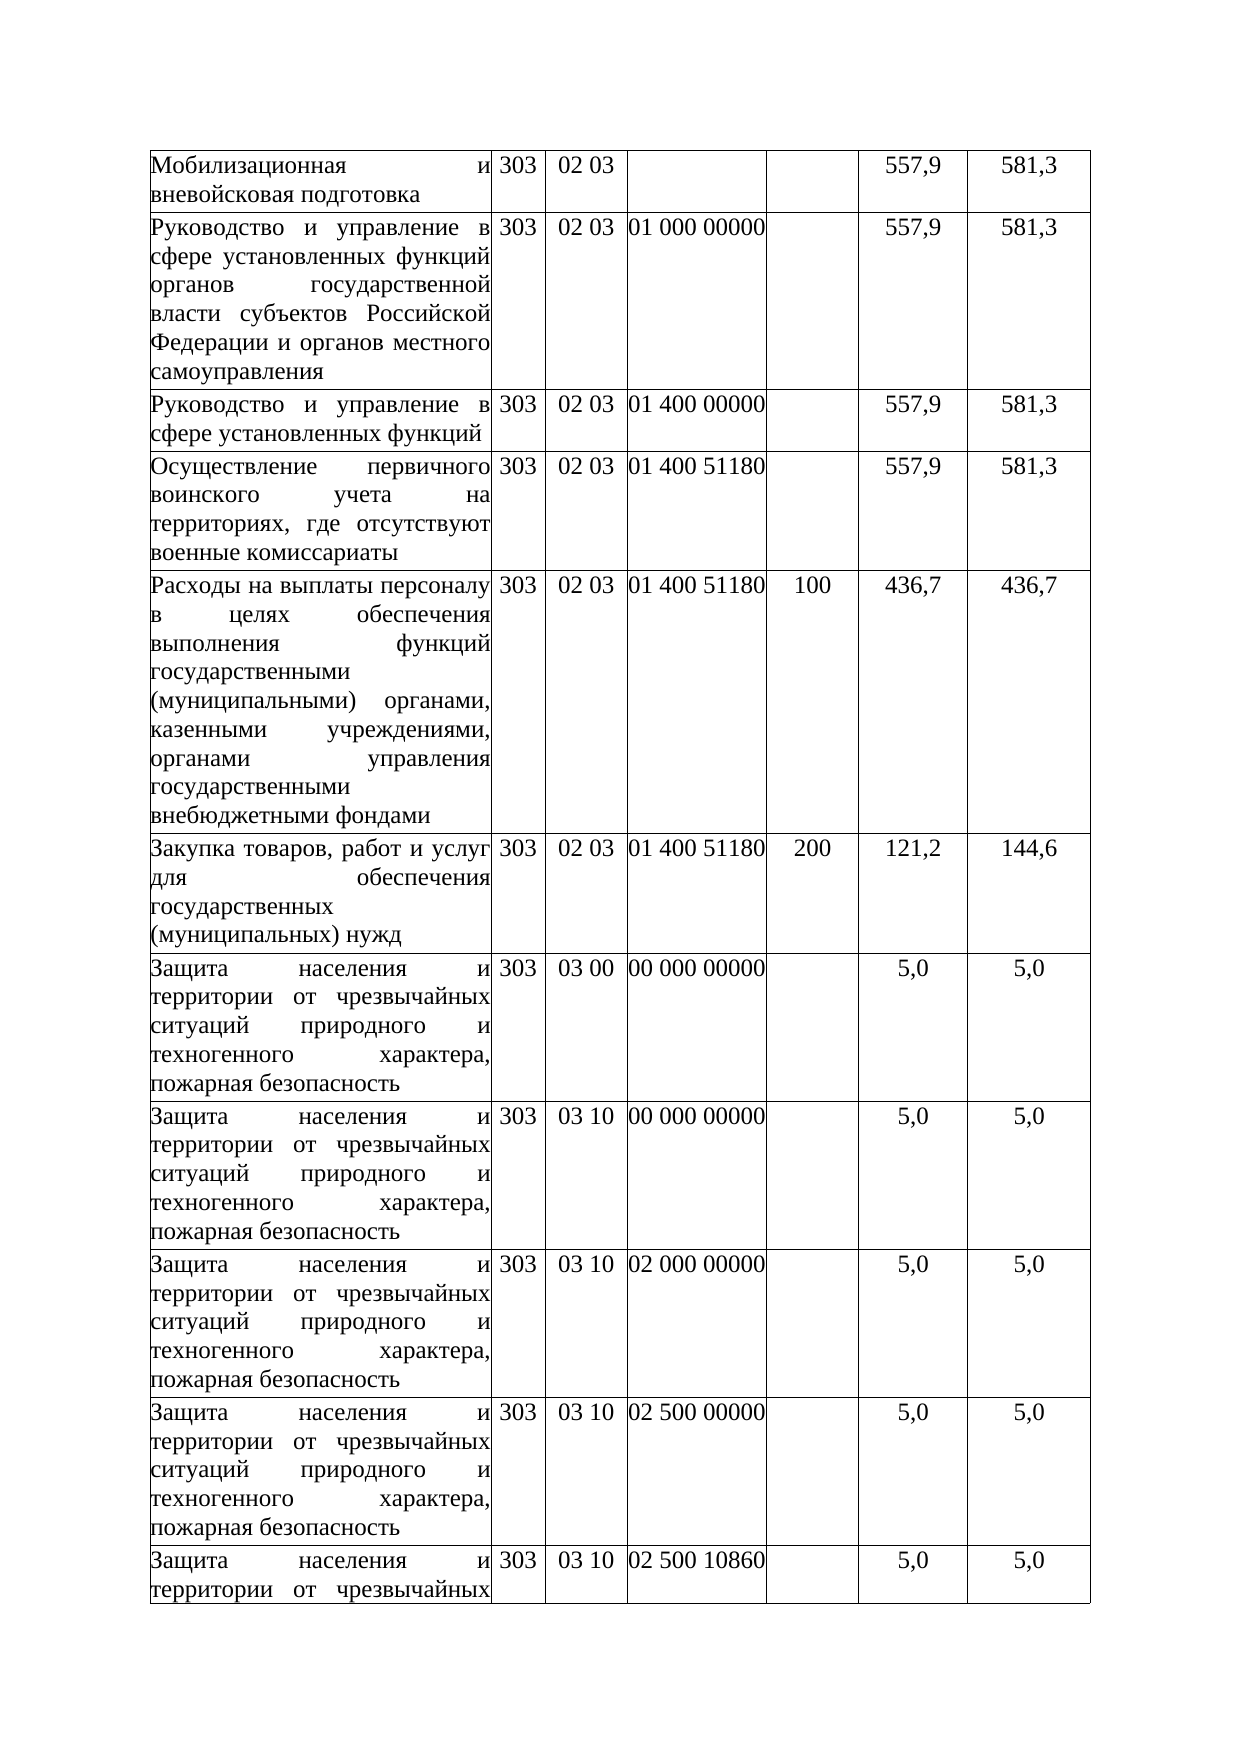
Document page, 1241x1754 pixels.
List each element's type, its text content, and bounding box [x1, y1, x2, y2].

table_cell 01 400 51180 [628, 834, 766, 952]
table_cell 581,3 [968, 390, 1090, 451]
table_cell Защита населения и территории от чрезвычайных ситуаций природного и техногенного характера, пожарная безопасность [151, 954, 491, 1101]
table_cell 5,0 [859, 1398, 967, 1545]
table_cell 5,0 [968, 1250, 1090, 1397]
table_cell 303 [492, 1546, 545, 1603]
table_cell 02 500 10860 [628, 1546, 766, 1603]
table_cell [767, 954, 858, 1101]
table_cell 03 10 [546, 1398, 627, 1545]
table_cell 5,0 [859, 954, 967, 1101]
table_cell Защита населения и территории от чрезвычайных ситуаций природного и техногенного характера, пожарная безопасность [151, 1250, 491, 1397]
table_cell [767, 390, 858, 451]
table_cell 5,0 [859, 1250, 967, 1397]
table_cell [767, 452, 858, 570]
table_cell 5,0 [968, 1398, 1090, 1545]
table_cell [151, 1398, 491, 1545]
table_cell 02 03 [546, 390, 627, 451]
table_cell Закупка товаров, работ и услуг для обеспечения государственных (муниципальных) нужд [151, 834, 491, 952]
table_cell 303 [492, 954, 545, 1101]
table_cell 02 000 00000 [628, 1250, 766, 1397]
table_cell 557,9 [859, 452, 967, 570]
table_cell 01 000 00000 [628, 213, 766, 389]
table_cell 581,3 [968, 151, 1090, 212]
table_cell [767, 1102, 858, 1249]
table_cell 303 [492, 571, 545, 833]
table_cell 02 03 [546, 151, 627, 212]
table_cell 436,7 [968, 571, 1090, 833]
table_cell Расходы на выплаты персоналу в целях обеспечения выполнения функций государственными (муниципальными) органами, казенными учреждениями, органами управления государственными внебюджетными фондами [151, 571, 491, 833]
table_cell 303 [492, 151, 545, 212]
table_cell [628, 151, 766, 212]
table_cell Руководство и управление в сфере установленных функций органов государственной власти субъектов Российской Федерации и органов местного самоуправления [151, 213, 491, 389]
table_cell 5,0 [859, 1546, 967, 1603]
table_cell 03 10 [546, 1102, 627, 1249]
table_cell 303 [492, 1250, 545, 1397]
table_cell 03 10 [546, 1546, 627, 1603]
table_cell Осуществление первичного воинского учета на территориях, где отсутствуют военные комиссариаты [151, 452, 491, 570]
table_cell 01 400 51180 [628, 571, 766, 833]
table_cell 03 10 [546, 1250, 627, 1397]
table_cell 303 [492, 390, 545, 451]
table_cell 02 03 [546, 213, 627, 389]
table_cell [767, 1398, 858, 1545]
table_cell 581,3 [968, 213, 1090, 389]
table_cell 557,9 [859, 213, 967, 389]
table_cell 02 03 [546, 452, 627, 570]
table_cell [767, 1250, 858, 1397]
table_cell 144,6 [968, 834, 1090, 952]
table_cell 00 000 00000 [628, 1102, 766, 1249]
table_cell [767, 213, 858, 389]
table_cell 5,0 [968, 1546, 1090, 1603]
table_cell 5,0 [968, 954, 1090, 1101]
table_cell 02 03 [546, 834, 627, 952]
table_cell 581,3 [968, 452, 1090, 570]
table_cell 557,9 [859, 390, 967, 451]
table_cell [151, 1546, 491, 1603]
table_cell 00 000 00000 [628, 954, 766, 1101]
table_cell 303 [492, 1398, 545, 1545]
table_cell 01 400 51180 [628, 452, 766, 570]
table_cell 5,0 [859, 1102, 967, 1249]
table_cell 02 03 [546, 571, 627, 833]
table_cell 303 [492, 452, 545, 570]
table_cell 303 [492, 834, 545, 952]
table_cell [767, 1546, 858, 1603]
table_cell Руководство и управление в сфере установленных функций [151, 390, 491, 451]
table_cell 03 00 [546, 954, 627, 1101]
table_cell 200 [767, 834, 858, 952]
table_cell 100 [767, 571, 858, 833]
table_cell 5,0 [968, 1102, 1090, 1249]
table_cell 436,7 [859, 571, 967, 833]
table_cell 01 400 00000 [628, 390, 766, 451]
table_cell Мобилизационная и вневойсковая подготовка [151, 151, 491, 212]
table_cell 303 [492, 1102, 545, 1249]
table_cell 02 500 00000 [628, 1398, 766, 1545]
table_cell 303 [492, 213, 545, 389]
table_cell 557,9 [859, 151, 967, 212]
table_cell [767, 151, 858, 212]
table_cell Защита населения и территории от чрезвычайных ситуаций природного и техногенного характера, пожарная безопасность [151, 1102, 491, 1249]
table_cell 121,2 [859, 834, 967, 952]
